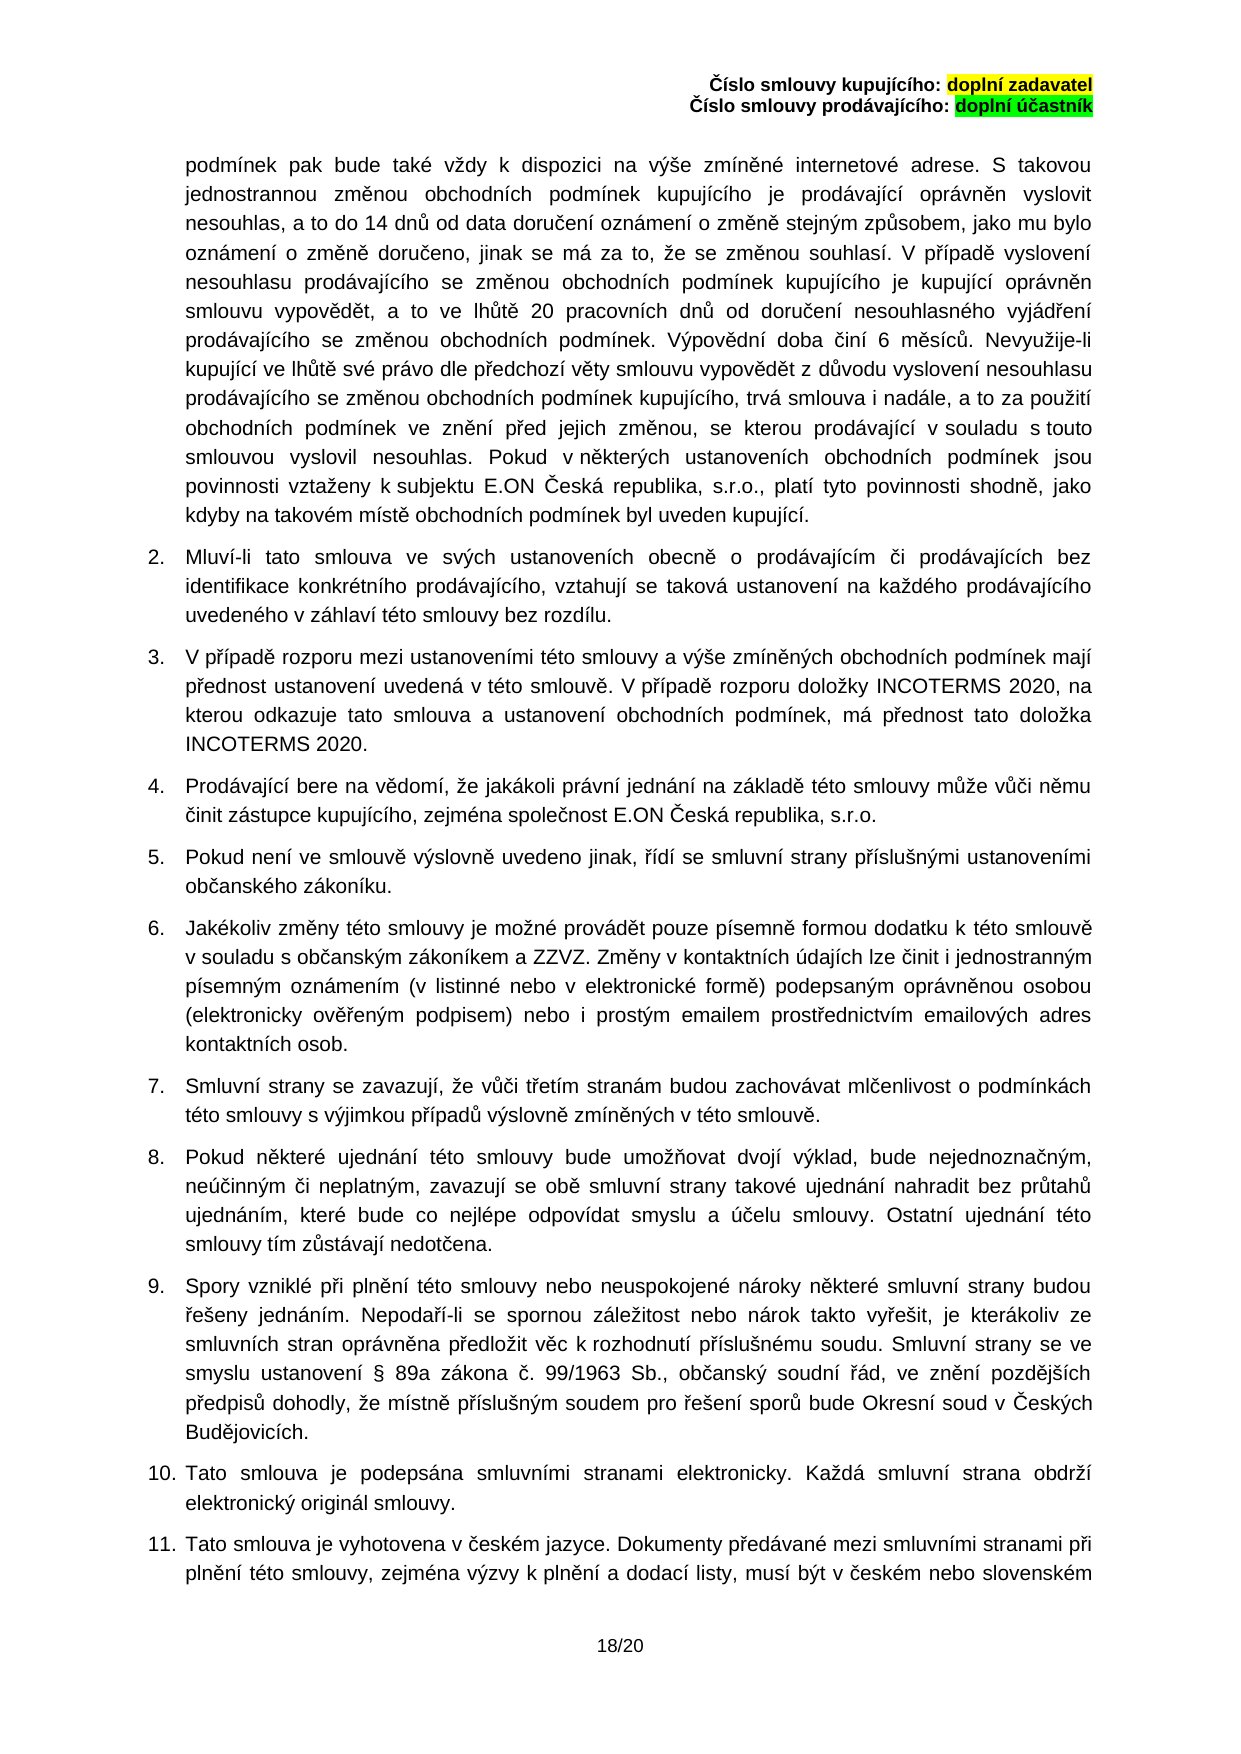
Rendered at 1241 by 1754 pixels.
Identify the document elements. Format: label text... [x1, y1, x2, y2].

text Spory vzniklé při plnění této smlouvy nebo neuspokojené nároky některé smluvní strany budou řešeny jednáním. Nepodaří-li se spornou záležitost nebo nárok takto vyřešit, je kterákoliv ze smluvních stran oprávněna předložit věc k rozhodnutí příslušnému soudu. Smluvní strany se ve smyslu ustanovení § 89a zákona č. 99/1963 Sb., občanský soudní řád, ve znění pozdějších předpisů dohodly, že místně příslušným soudem pro řešení sporů bude Okresní soud v Českých Budějovicích. [148, 1268, 1093, 1443]
text Tato smlouva je podepsána smluvními stranami elektronicky. Každá smluvní strana obdrží elektronický originál smlouvy. [148, 1456, 1093, 1514]
text V případě rozporu mezi ustanoveními této smlouvy a výše zmíněných obchodních podmínek mají přednost ustanovení uvedená v této smlouvě. V případě rozporu doložky INCOTERMS 2020, na kterou odkazuje tato smlouva a ustanovení obchodních podmínek, má přednost tato doložka INCOTERMS 2020. [148, 639, 1093, 756]
text Mluví-li tato smlouva ve svých ustanoveních obecně o prodávajícím či prodávajících bez identifikace konkrétního prodávajícího, vztahují se taková ustanovení na každého prodávajícího uvedeného v záhlaví této smlouvy bez rozdílu. [148, 539, 1093, 627]
text Jakékoliv změny této smlouvy je možné provádět pouze písemně formou dodatku k této smlouvě v souladu s občanským zákoníkem a ZZVZ. Změny v kontaktních údajích lze činit i jednostranným písemným oznámením (v listinné nebo v elektronické formě) podepsaným oprávněnou osobou (elektronicky ověřeným podpisem) nebo i prostým emailem prostřednictvím emailových adres kontaktních osob. [148, 910, 1093, 1056]
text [148, 148, 1093, 527]
text Pokud není ve smlouvě výslovně uvedeno jinak, řídí se smluvní strany příslušnými ustanoveními občanského zákoníku. [148, 839, 1093, 898]
text Prodávající bere na vědomí, že jakákoli právní jednání na základě této smlouvy může vůči němu činit zástupce kupujícího, zejména společnost E.ON Česká republika, s.r.o. [148, 768, 1093, 827]
text Smluvní strany se zavazují, že vůči třetím stranám budou zachovávat mlčenlivost o podmínkách této smlouvy s výjimkou případů výslovně zmíněných v této smlouvě. [148, 1068, 1093, 1127]
text Pokud některé ujednání této smlouvy bude umožňovat dvojí výklad, bude nejednoznačným, neúčinným či neplatným, zavazují se obě smluvní strany takové ujednání nahradit bez průtahů ujednáním, které bude co nejlépe odpovídat smyslu a účelu smlouvy. Ostatní ujednání této smlouvy tím zůstávají nedotčena. [148, 1139, 1093, 1256]
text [148, 1527, 1093, 1585]
